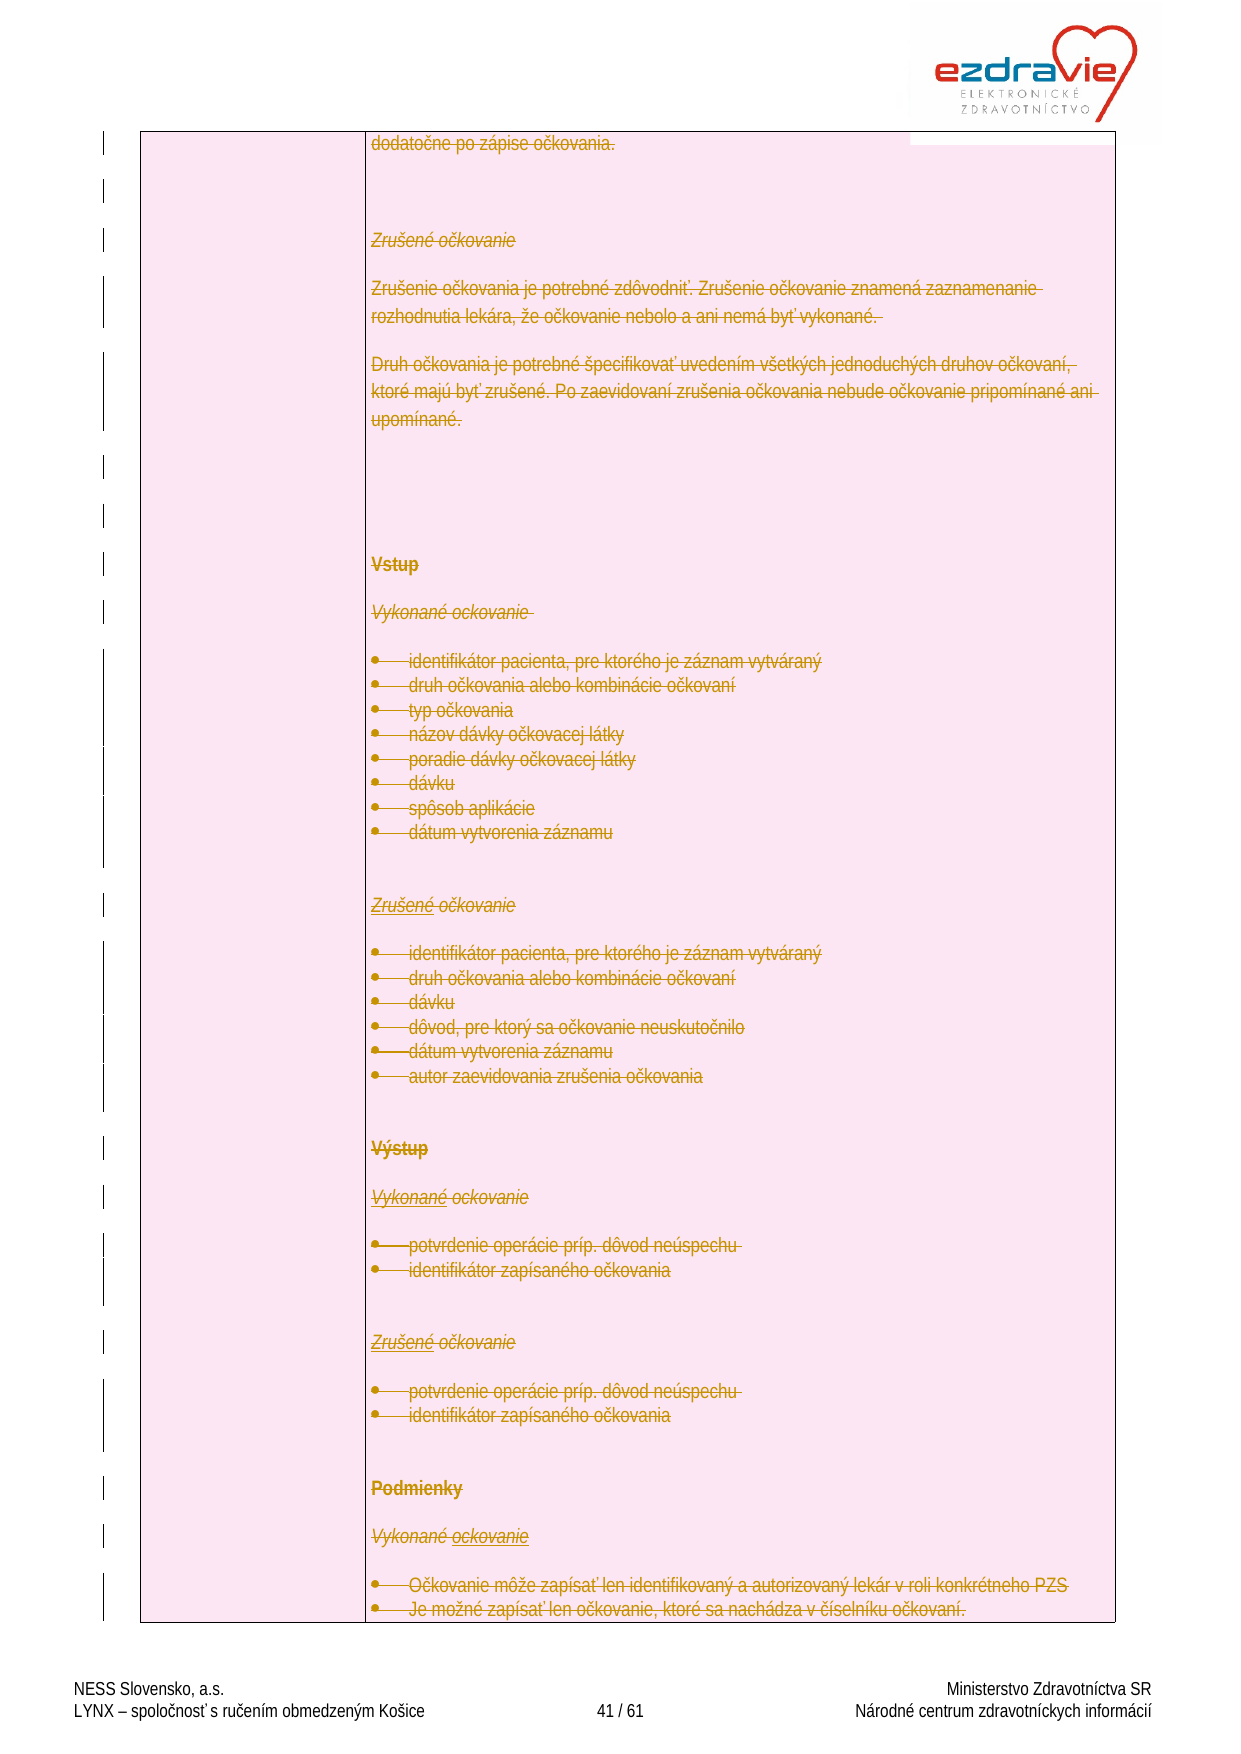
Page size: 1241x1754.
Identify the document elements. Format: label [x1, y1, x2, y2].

picture [896, 2, 1162, 145]
picture [910, 132, 1115, 145]
